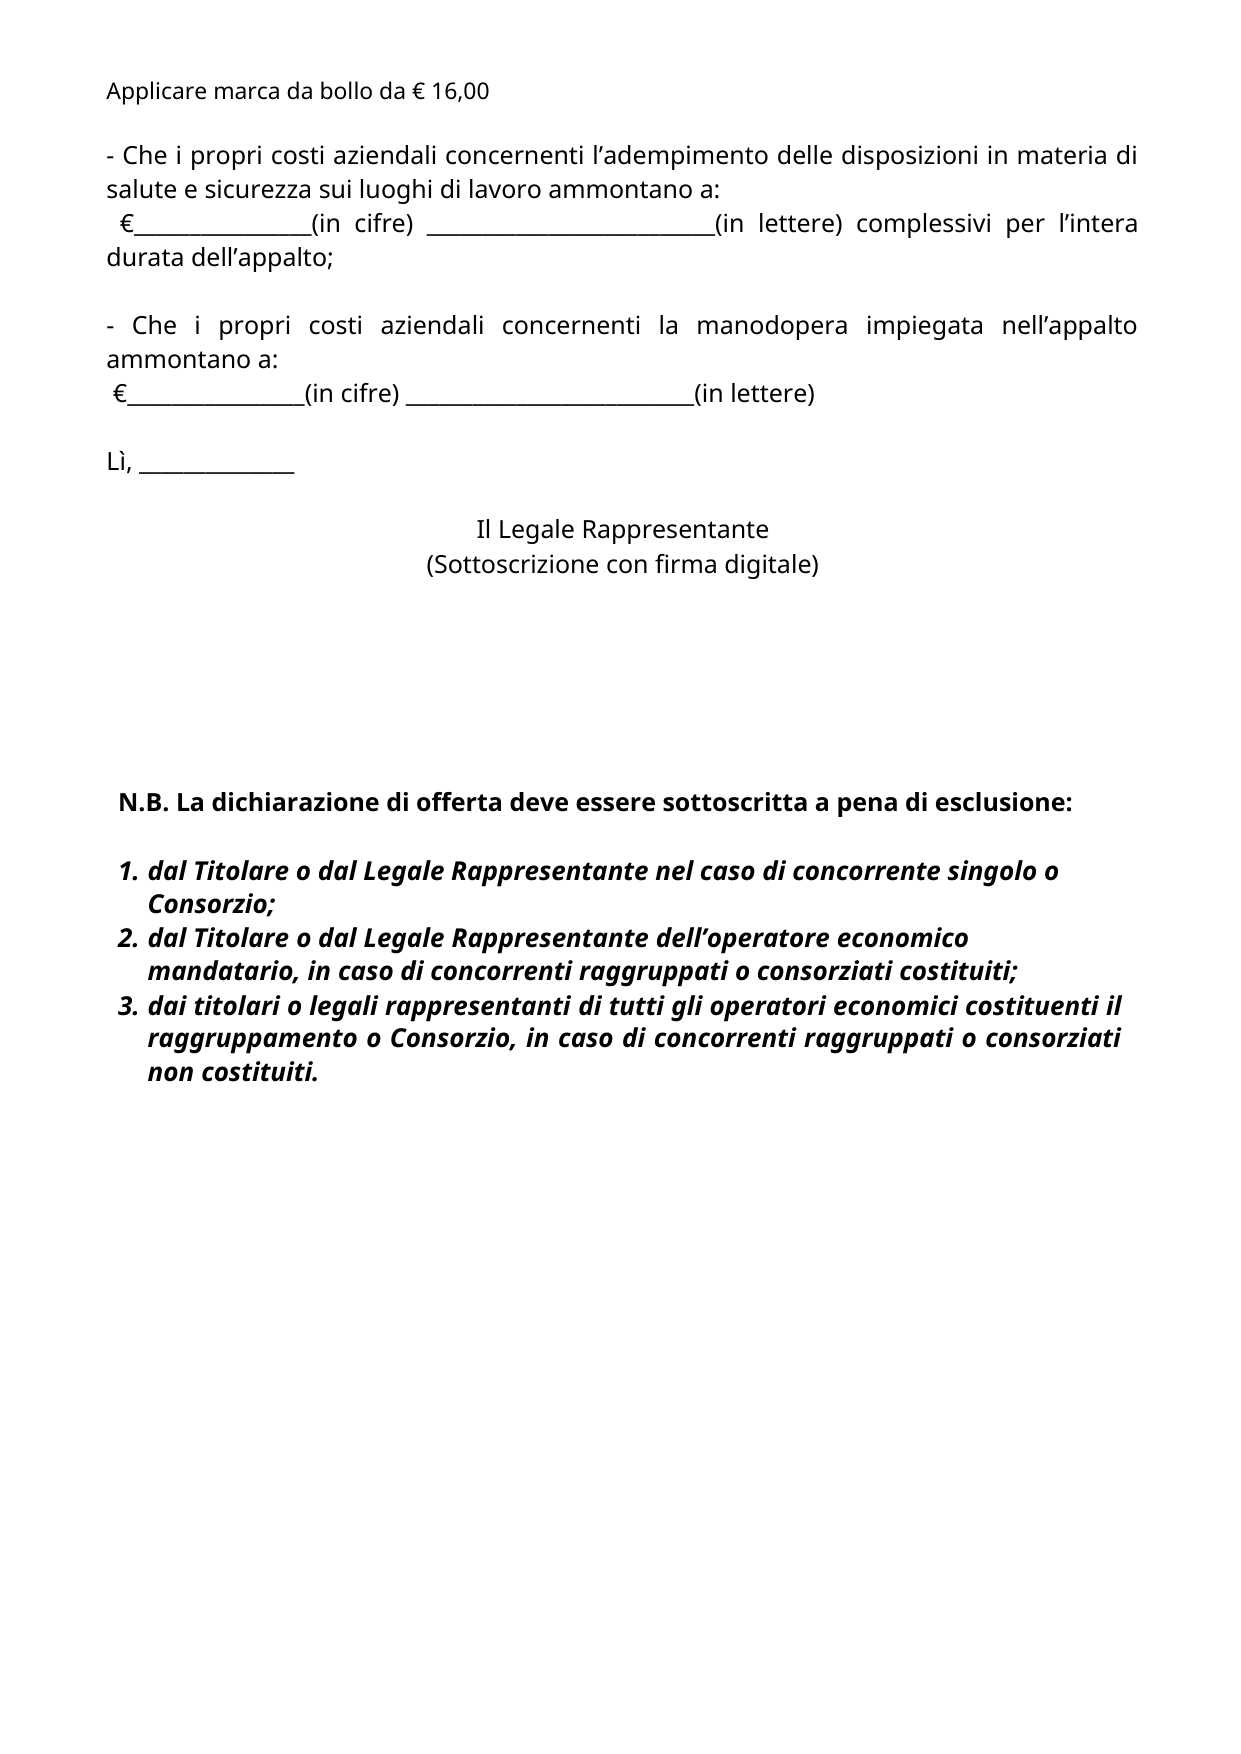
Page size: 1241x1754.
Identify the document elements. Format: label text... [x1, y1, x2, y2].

text Il Legale Rappresentante [106, 512, 1139, 546]
list dal Titolare o dal Legale Rappresentante nel caso di concorrente singolo o Consorzio; [118, 853, 1121, 921]
list dal Titolare o dal Legale Rappresentante dell’operatore economico mandatario, in caso di concorrenti raggruppati o consorziati costituiti; [118, 921, 1122, 988]
text Lì, ______________ [106, 444, 1139, 478]
text N.B. La dichiarazione di offerta deve essere sottoscritta a pena di esclusione: [118, 785, 1134, 819]
text (Sottoscrizione con firma digitale) [106, 546, 1139, 580]
text €________________(in cifre) __________________________(in lettere) complessivi per l’intera durata dell’appalto; [106, 206, 1139, 274]
text - Che i propri costi aziendali concernenti l’adempimento delle disposizioni in materia di salute e sicurezza sui luoghi di lavoro ammontano a: [106, 137, 1139, 206]
text €________________(in cifre) __________________________(in lettere) [106, 376, 1139, 410]
text - Che i propri costi aziendali concernenti la manodopera impiegata nell’appalto ammontano a: [106, 308, 1139, 376]
list dai titolari o legali rappresentanti di tutti gli operatori economici costituenti il raggruppamento o Consorzio, in caso di concorrenti raggruppati o consorziati non costituiti. [118, 988, 1122, 1089]
